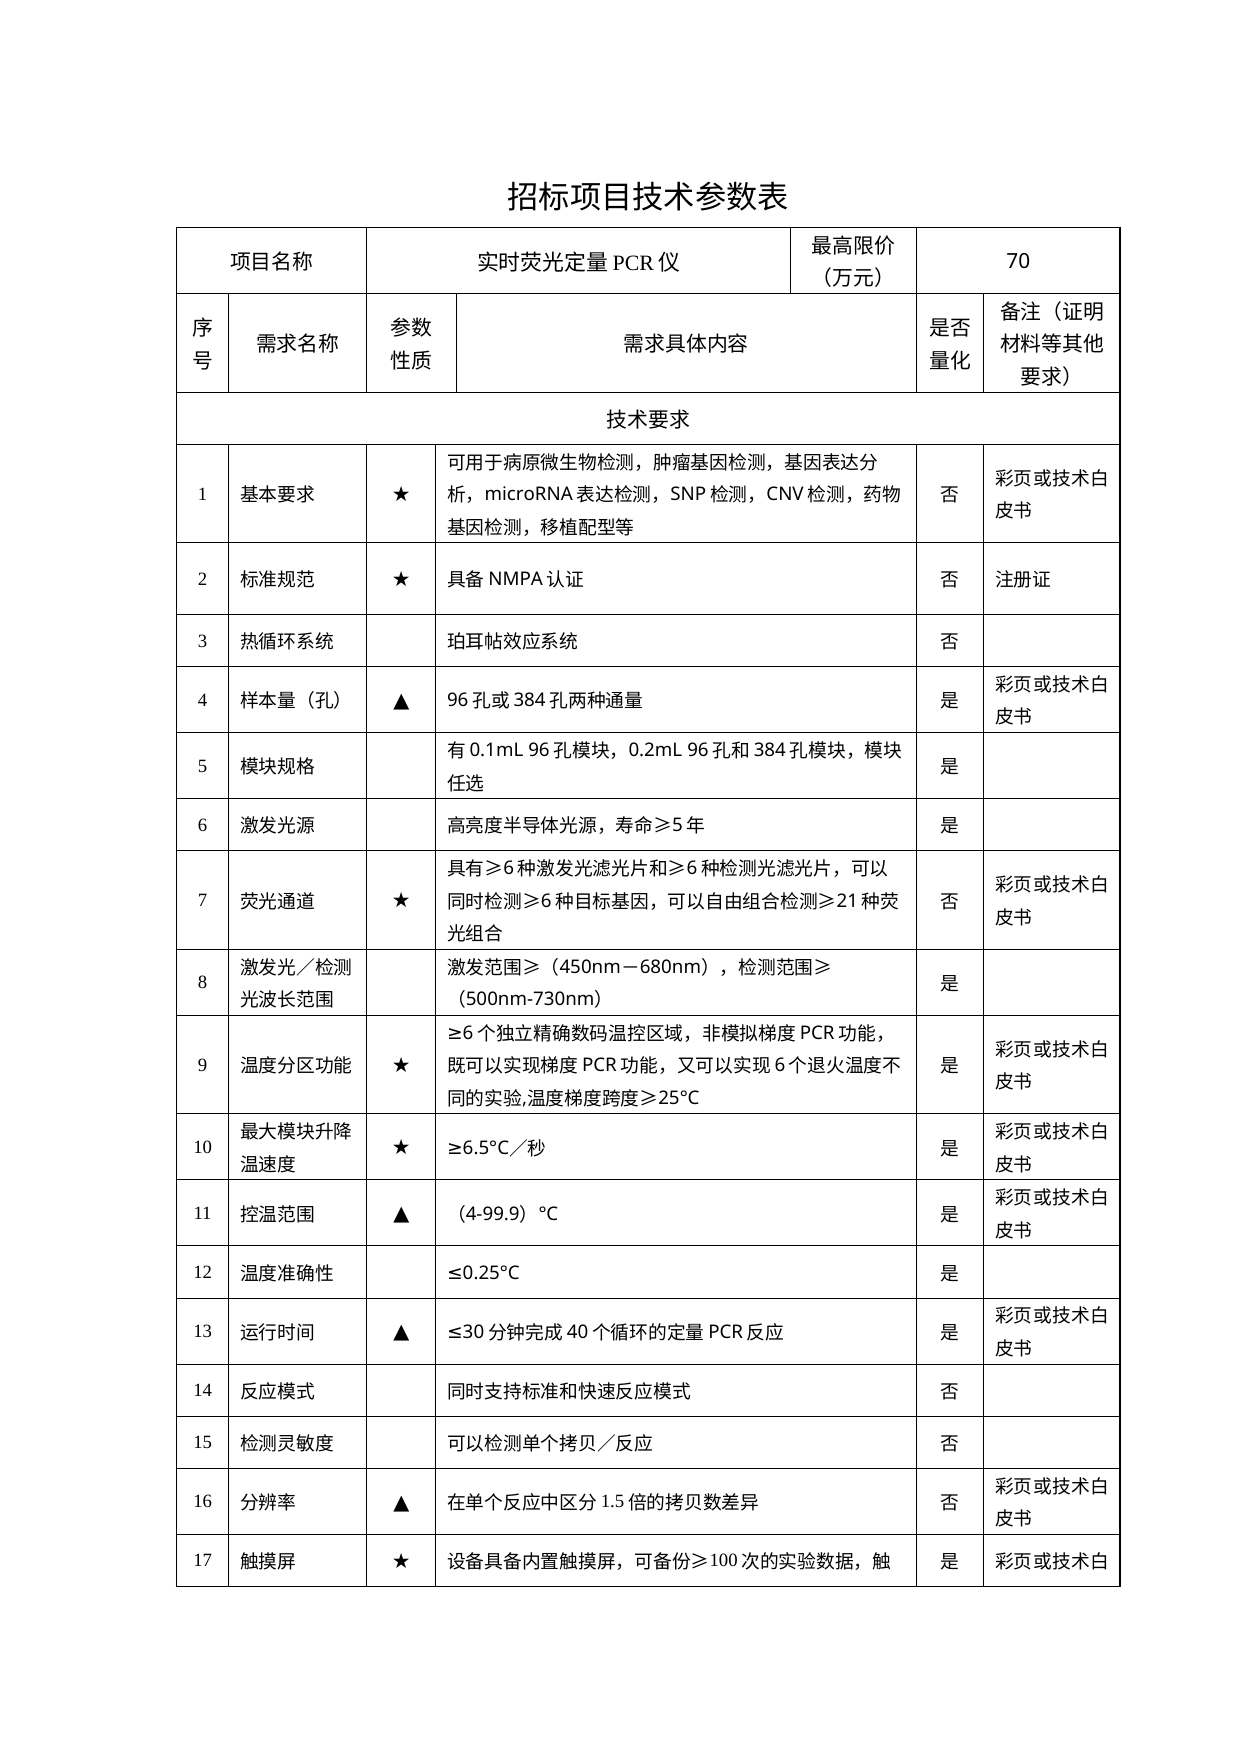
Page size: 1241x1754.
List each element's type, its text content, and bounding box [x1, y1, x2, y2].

table_cell 项目名称 [177, 228, 366, 293]
table_cell ≥6.5°C／秒 [436, 1114, 916, 1179]
table_cell 是 [917, 1246, 983, 1297]
table_cell ★ [367, 543, 435, 614]
table_cell 2 [177, 543, 228, 614]
table_cell [984, 733, 1119, 798]
table_cell [367, 733, 435, 798]
table_cell 是 [917, 1114, 983, 1179]
table_cell ★ [367, 1535, 435, 1586]
table_cell 彩页或技术白皮书 [984, 1016, 1119, 1113]
table_cell 温度分区功能 [229, 1016, 366, 1113]
table_cell 技术要求 [177, 393, 1119, 444]
table_cell 触摸屏 [229, 1535, 366, 1586]
table_cell ≥6个独立精确数码温控区域，非模拟梯度PCR功能，既可以实现梯度PCR功能，又可以实现6个退火温度不同的实验,温度梯度跨度≥25°C [436, 1016, 916, 1113]
table_cell 高亮度半导体光源，寿命≥5年 [436, 799, 916, 850]
table_cell ▲ [367, 667, 435, 732]
table_cell ★ [367, 445, 435, 542]
table_cell 激发范围≥（450nm－680nm），检测范围≥（500nm-730nm） [436, 950, 916, 1015]
table_cell [367, 615, 435, 666]
table_cell 可用于病原微生物检测，肿瘤基因检测，基因表达分析，microRNA表达检测，SNP检测，CNV检测，药物基因检测，移植配型等 [436, 445, 916, 542]
table_cell 实时荧光定量PCR仪 [367, 228, 790, 293]
table_cell 最高限价（万元） [791, 228, 916, 293]
table_cell 最大模块升降温速度 [229, 1114, 366, 1179]
table_cell 4 [177, 667, 228, 732]
table_cell 标准规范 [229, 543, 366, 614]
table_cell 激发光源 [229, 799, 366, 850]
table_cell 1 [177, 445, 228, 542]
table_cell 96孔或384孔两种通量 [436, 667, 916, 732]
table_header 招标项目技术参数表 [176, 162, 1120, 227]
table_cell 控温范围 [229, 1180, 366, 1245]
table_cell 10 [177, 1114, 228, 1179]
table_cell ≤30分钟完成40个循环的定量PCR反应 [436, 1299, 916, 1363]
table_cell 否 [917, 1417, 983, 1468]
table_cell 15 [177, 1417, 228, 1468]
table_cell 需求具体内容 [457, 294, 916, 392]
table_cell 彩页或技术白皮书 [984, 1180, 1119, 1245]
table_cell 否 [917, 543, 983, 614]
table_cell 是 [917, 733, 983, 798]
table_cell 彩页或技术白皮书 [984, 1299, 1119, 1363]
table_cell 可以检测单个拷贝／反应 [436, 1417, 916, 1468]
table_cell 彩页或技术白皮书 [984, 667, 1119, 732]
table_cell 备注（证明材料等其他要求） [984, 294, 1119, 392]
table_cell 分辨率 [229, 1469, 366, 1534]
table_cell 基本要求 [229, 445, 366, 542]
table_cell [367, 1365, 435, 1416]
table_cell 70 [917, 228, 1119, 293]
table_cell 6 [177, 799, 228, 850]
table_cell 14 [177, 1365, 228, 1416]
table_cell 具备NMPA认证 [436, 543, 916, 614]
table_cell 彩页或技术白皮书 [984, 1469, 1119, 1534]
table_cell 有0.1mL 96孔模块，0.2mL 96孔和384孔模块，模块任选 [436, 733, 916, 798]
table_cell 模块规格 [229, 733, 366, 798]
table_cell 彩页或技术白皮书 [984, 1535, 1119, 1586]
table_cell 17 [177, 1535, 228, 1586]
table_cell 是 [917, 1180, 983, 1245]
table_cell 5 [177, 733, 228, 798]
table_cell ★ [367, 1114, 435, 1179]
table_cell 荧光通道 [229, 851, 366, 949]
table_cell 热循环系统 [229, 615, 366, 666]
table_cell 否 [917, 1469, 983, 1534]
table_cell 是 [917, 1299, 983, 1363]
table_cell 13 [177, 1299, 228, 1363]
table_cell 运行时间 [229, 1299, 366, 1363]
table_cell 注册证 [984, 543, 1119, 614]
table_cell [984, 1246, 1119, 1297]
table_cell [436, 1535, 916, 1586]
table_cell 否 [917, 1365, 983, 1416]
table_cell [367, 1246, 435, 1297]
table_cell 具有≥6种激发光滤光片和≥6种检测光滤光片，可以同时检测≥6种目标基因，可以自由组合检测≥21种荧光组合 [436, 851, 916, 949]
table_cell ▲ [367, 1299, 435, 1363]
table_cell 12 [177, 1246, 228, 1297]
table_cell 珀耳帖效应系统 [436, 615, 916, 666]
table_cell 反应模式 [229, 1365, 366, 1416]
table_cell 同时支持标准和快速反应模式 [436, 1365, 916, 1416]
table_cell 彩页或技术白皮书 [984, 1114, 1119, 1179]
table_cell [984, 950, 1119, 1015]
table_cell 16 [177, 1469, 228, 1534]
table_cell 检测灵敏度 [229, 1417, 366, 1468]
table_cell 彩页或技术白皮书 [984, 851, 1119, 949]
table_cell ★ [367, 1016, 435, 1113]
table_cell 8 [177, 950, 228, 1015]
table_cell 需求名称 [229, 294, 366, 392]
table_cell 否 [917, 615, 983, 666]
table_cell ▲ [367, 1469, 435, 1534]
table_cell 激发光／检测光波长范围 [229, 950, 366, 1015]
table_cell [367, 799, 435, 850]
table_cell 参数 性质 [367, 294, 456, 392]
table_cell 样本量（孔） [229, 667, 366, 732]
table_cell 是否 量化 [917, 294, 983, 392]
table_cell 是 [917, 950, 983, 1015]
table_cell [984, 1365, 1119, 1416]
table_cell [984, 799, 1119, 850]
table_cell [984, 1417, 1119, 1468]
table_cell 是 [917, 1016, 983, 1113]
table_cell 在单个反应中区分1.5倍的拷贝数差异 [436, 1469, 916, 1534]
table_cell 序号 [177, 294, 228, 392]
table_cell 9 [177, 1016, 228, 1113]
table_cell 7 [177, 851, 228, 949]
table_cell 彩页或技术白皮书 [984, 445, 1119, 542]
table_cell （4-99.9）°C [436, 1180, 916, 1245]
table_cell 3 [177, 615, 228, 666]
table_cell [367, 1417, 435, 1468]
table_cell ★ [367, 851, 435, 949]
table_cell 是 [917, 799, 983, 850]
table_cell ▲ [367, 1180, 435, 1245]
table_cell ≤0.25°C [436, 1246, 916, 1297]
table_cell 11 [177, 1180, 228, 1245]
table_cell [367, 950, 435, 1015]
table_cell 温度准确性 [229, 1246, 366, 1297]
table_cell 否 [917, 851, 983, 949]
table_cell 是 [917, 1535, 983, 1586]
table_cell [984, 615, 1119, 666]
table_cell 否 [917, 445, 983, 542]
table_cell 是 [917, 667, 983, 732]
